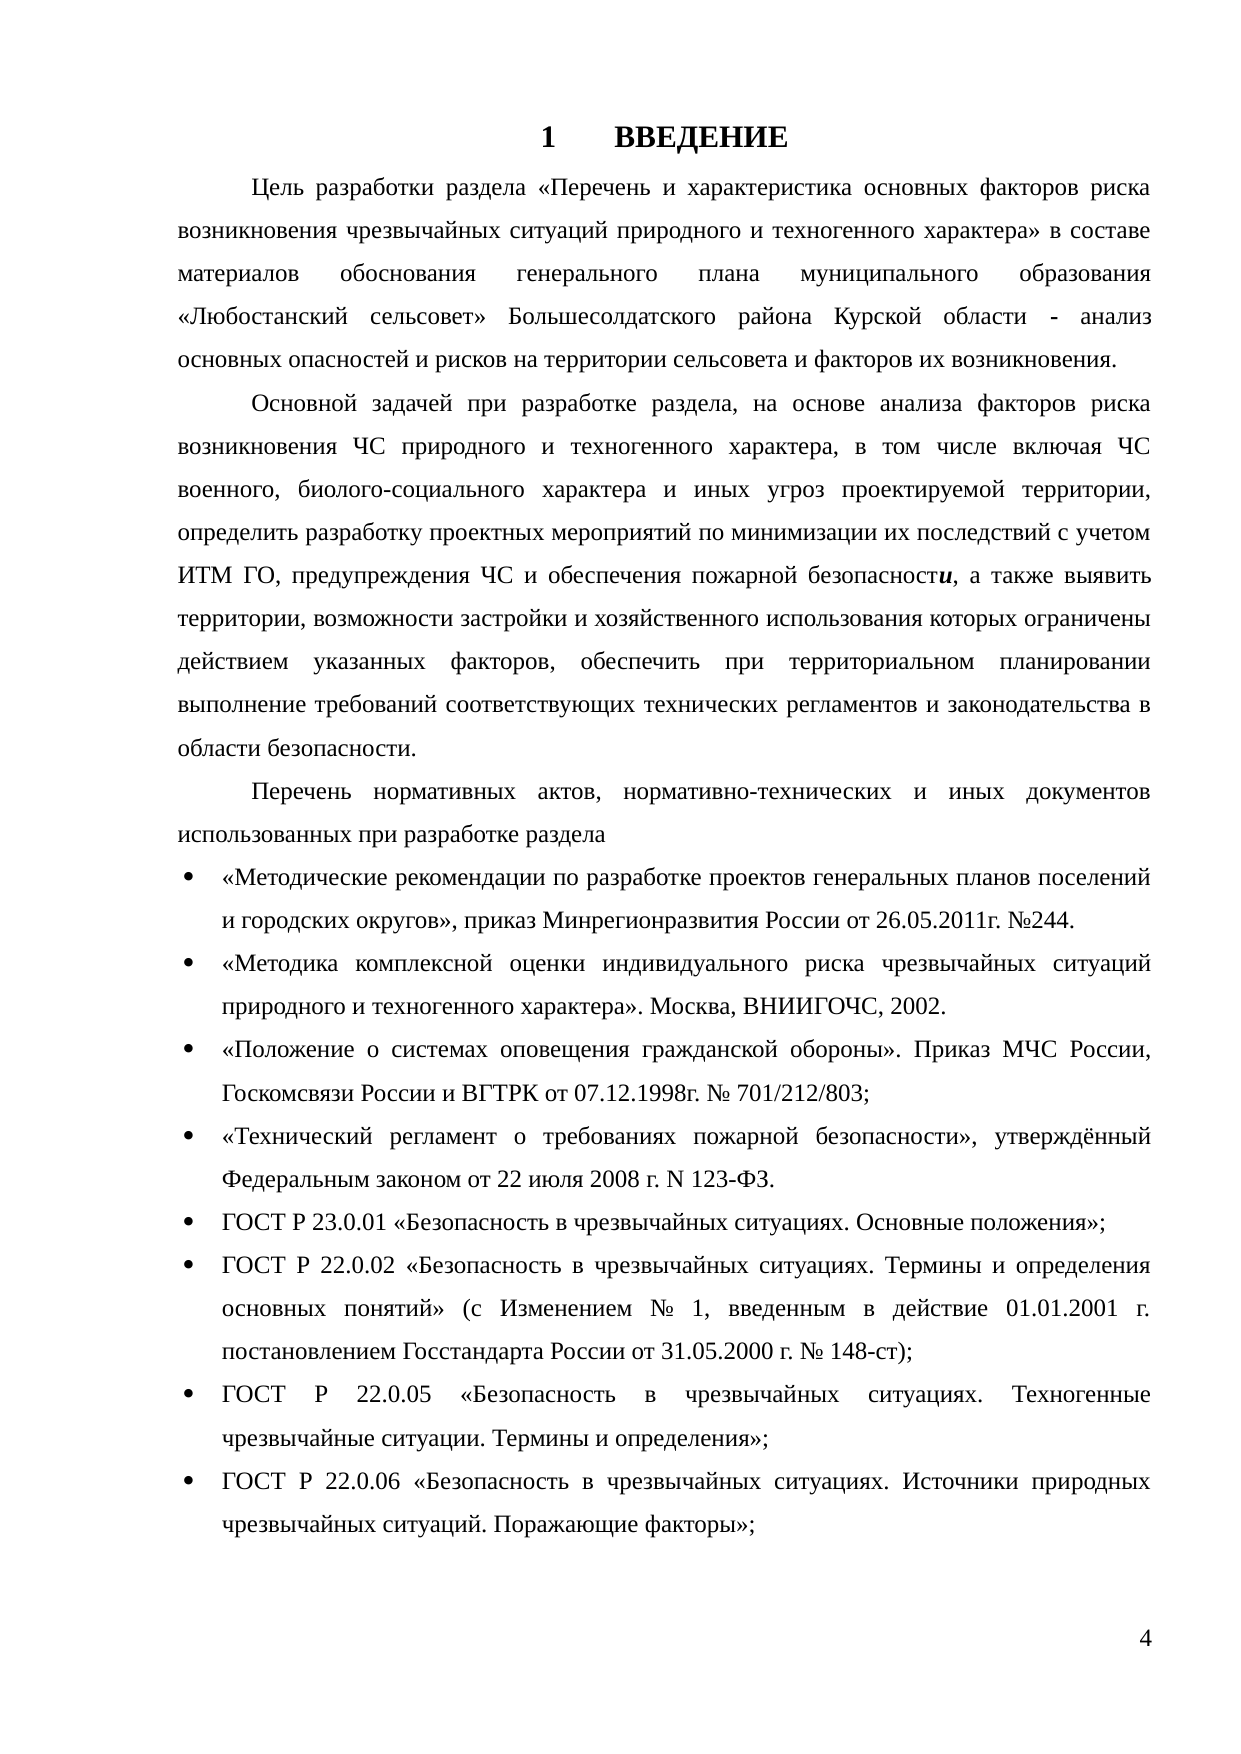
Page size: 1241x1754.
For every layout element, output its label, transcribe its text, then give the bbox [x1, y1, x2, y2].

list ГОСТ Р 22.0.06 «Безопасность в чрезвычайных ситуациях. Источники природных чрезвычайных ситуаций. Поражающие факторы»; [184, 1466, 1152, 1538]
text Цель разработки раздела «Перечень и характеристика основных факторов риска возникновения чрезвычайных ситуаций природного и техногенного характера» в составе материалов обоснования генерального плана муниципального образования «Любостанский сельсовет» Большесолдатского района Курской области - анализ основных опасностей и рисков на территории сельсовета и факторов их возникновения. [177, 172, 1152, 373]
list «Технический регламент о требованиях пожарной безопасности», утверждённый Федеральным законом от 22 июля 2008 г. N 123-ФЗ. [184, 1121, 1152, 1193]
text Перечень нормативных актов, нормативно-технических и иных документов использованных при разработке раздела [177, 776, 1152, 848]
list ГОСТ Р 23.0.01 «Безопасность в чрезвычайных ситуациях. Основные положения»; [184, 1207, 1152, 1236]
list «Методические рекомендации по разработке проектов генеральных планов поселений и городских округов», приказ Минрегионразвития России от 26.05.2011г. №244. [184, 862, 1152, 934]
list «Положение о системах оповещения гражданской обороны». Приказ МЧС России, Госкомсвязи России и ВГТРК от 07.12.1998г. № 701/212/803; [184, 1034, 1152, 1106]
list ГОСТ Р 22.0.05 «Безопасность в чрезвычайных ситуациях. Техногенные чрезвычайные ситуации. Термины и определения»; [184, 1379, 1152, 1451]
subtitle ВВЕДЕНИЕ [177, 118, 1152, 154]
list ГОСТ Р 22.0.02 «Безопасность в чрезвычайных ситуациях. Термины и определения основных понятий» (с Изменением № 1, введенным в действие 01.01.2001 г. постановлением Госстандарта России от 31.05.2000 г. № 148-ст); [184, 1250, 1152, 1365]
list «Методика комплексной оценки индивидуального риска чрезвычайных ситуаций природного и техногенного характера». Москва, ВНИИГОЧС, 2002. [184, 948, 1152, 1020]
text Основной задачей при разработке раздела, на основе анализа факторов риска возникновения ЧС природного и техногенного характера, в том числе включая ЧС военного, биолого-социального характера и иных угроз проектируемой территории, определить разработку проектных мероприятий по минимизации их последствий с учетом ИТМ ГО, предупреждения ЧС и обеспечения пожарной безопасности, а также выявить территории, возможности застройки и хозяйственного использования которых ограничены действием указанных факторов, обеспечить при территориальном планировании выполнение требований соответствующих технических регламентов и законодательства в области безопасности. [177, 388, 1152, 761]
